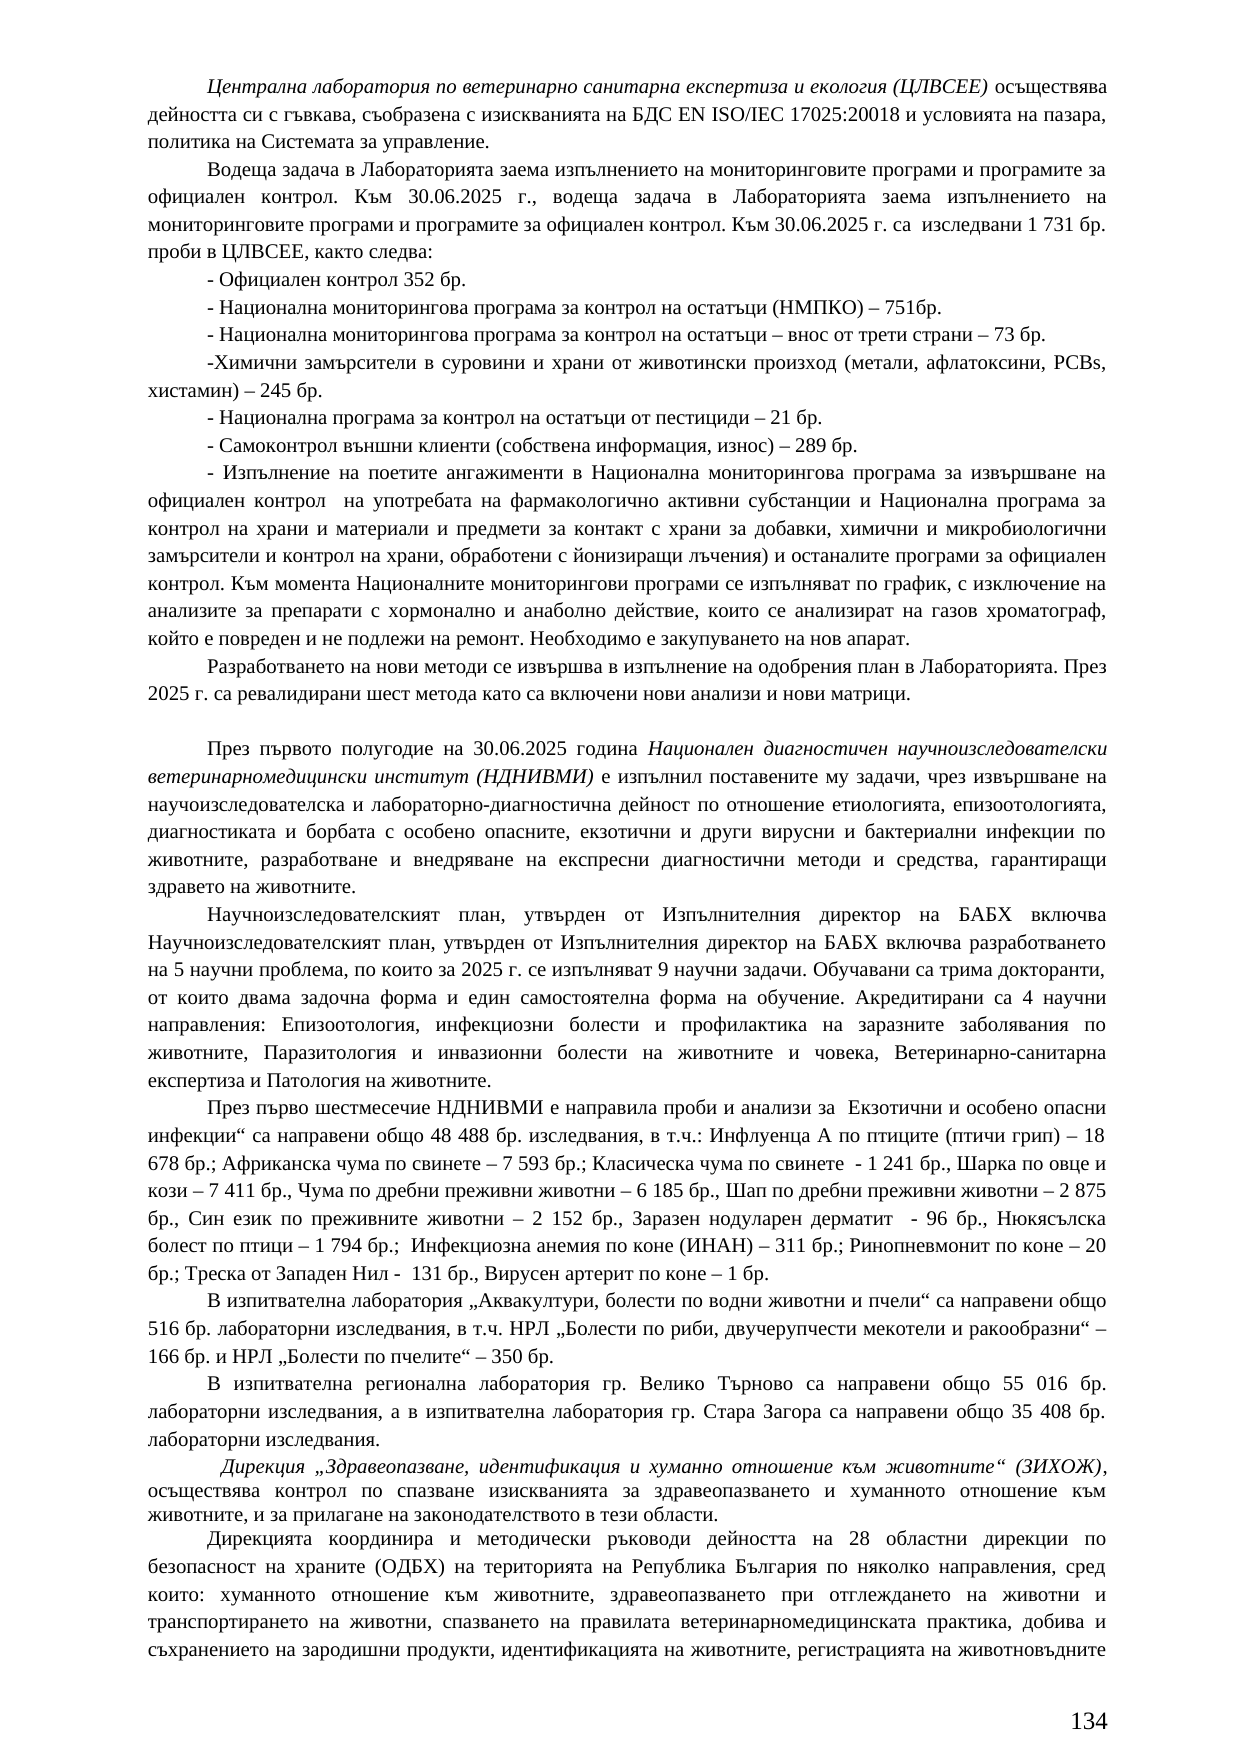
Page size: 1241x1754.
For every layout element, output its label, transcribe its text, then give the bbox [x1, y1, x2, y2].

text В изпитвателна лаборатория „Аквакултури, болести по водни животни и пчели“ са направени общо 516 бр. лабораторни изследвания, в т.ч. НРЛ „Болести по риби, двучерупчести мекотели и ракообразни“ – 166 бр. и НРЛ „Болести по пчелите“ – 350 бр. [148, 1288, 1107, 1368]
text През първо шестмесечие НДНИВМИ е направила проби и анализи за Екзотични и особено опасни инфекции“ са направени общо 48 488 бр. изследвания, в т.ч.: Инфлуенца А по птиците (птичи грип) – 18 678 бр.; Африканска чума по свинете – 7 593 бр.; Класическа чума по свинете - 1 241 бр., Шарка по овце и кози – 7 411 бр., Чума по дребни преживни животни – 6 185 бр., Шап по дребни преживни животни – 2 875 бр., Син език по преживните животни – 2 152 бр., Заразен нодуларен дерматит - 96 бр., Нюкясълска болест по птици – 1 794 бр.; Инфекциозна анемия по коне (ИНАН) – 311 бр.; Ринопневмонит по коне – 20 бр.; Треска от Западен Нил - 131 бр., Вирусен артерит по коне – 1 бр. [148, 1095, 1107, 1285]
text - Изпълнение на поетите ангажименти в Национална мониторингова програма за извършване на официален контрол на употребата на фармакологично активни субстанции и Национална програма за контрол на храни и материали и предмети за контакт с храни за добавки, химични и микробиологични замърсители и контрол на храни, обработени с йонизиращи лъчения) и останалите програми за официален контрол. Към момента Националните мониторингови програми се изпълняват по график, с изключение на анализите за препарати с хормонално и анаболно действие, които се анализират на газов хроматограф, който е повреден и не подлежи на ремонт. Необходимо е закупуването на нов апарат. [148, 460, 1107, 650]
text Разработването на нови методи се извършва в изпълнение на одобрения план в Лабораторията. През 2025 г. са ревалидирани шест метода като са включени нови анализи и нови матрици. [148, 653, 1107, 705]
text - Официален контрол 352 бр. [148, 267, 1107, 291]
text Дирекция „Здравеопазване, идентификация и хуманно отношение към животните“ (ЗИХОЖ), осъществява контрол по спазване изискванията за здравеопазването и хуманното отношение към животните, и за прилагане на законодателството в тези области. [148, 1454, 1107, 1526]
text Водеща задача в Лабораторията заема изпълнението на мониторинговите програми и програмите за официален контрол. Към 30.06.2025 г., водеща задача в Лабораторията заема изпълнението на мониторинговите програми и програмите за официален контрол. Към 30.06.2025 г. са изследвани 1 731 бр. проби в ЦЛВСЕЕ, както следва: [148, 157, 1107, 263]
text През първото полугодие на 30.06.2025 година Национален диагностичен научноизследователски ветеринарномедицински институт (НДНИВМИ) е изпълнил поставените му задачи, чрез извършване на научоизследователска и лабораторно-диагностична дейност по отношение етиологията, епизоотологията, диагностиката и борбата с особено опасните, екзотични и други вирусни и бактериални инфекции по животните, разработване и внедряване на експресни диагностични методи и средства, гарантиращи здравето на животните. [148, 736, 1107, 898]
text - Национална мониторингова програма за контрол на остатъци – внос от трети страни – 73 бр. [148, 322, 1107, 346]
text -Химични замърсители в суровини и храни от животински произход (метали, афлатоксини, PCBs, хистамин) – 245 бр. [148, 350, 1107, 402]
text - Национална програма за контрол на остатъци от пестициди – 21 бр. [148, 405, 1107, 429]
text Централна лаборатория по ветеринарно санитарна експертиза и екология (ЦЛВСЕЕ) осъществява дейността си с гъвкава, съобразена с изискванията на БДС EN ISO/IEC 17025:20018 и условията на пазара, политика на Системата за управление. [148, 74, 1107, 153]
text В изпитвателна регионална лаборатория гр. Велико Търново са направени общо 55 016 бр. лабораторни изследвания, а в изпитвателна лаборатория гр. Стара Загора са направени общо 35 408 бр. лабораторни изследвания. [148, 1371, 1107, 1451]
text - Национална мониторингова програма за контрол на остатъци (НМПКО) – 751бр. [148, 295, 1107, 319]
text Научноизследователският план, утвърден от Изпълнителния директор на БАБХ включва Научноизследователският план, утвърден от Изпълнителния директор на БАБХ включва разработването на 5 научни проблема, по които за 2025 г. сe изпълняват 9 научни задачи. Обучавани са трима докторанти, от които двама задочна форма и един самостоятелна форма на обучение. Акредитирани са 4 научни направления: Епизоотология, инфекциозни болести и профилактика на заразните заболявания по животните, Паразитология и инвазионни болести на животните и човека, Ветеринарно-санитарна експертиза и Патология на животните. [148, 902, 1107, 1092]
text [148, 1526, 1107, 1661]
text - Самоконтрол външни клиенти (собствена информация, износ) – 289 бр. [148, 433, 1107, 457]
